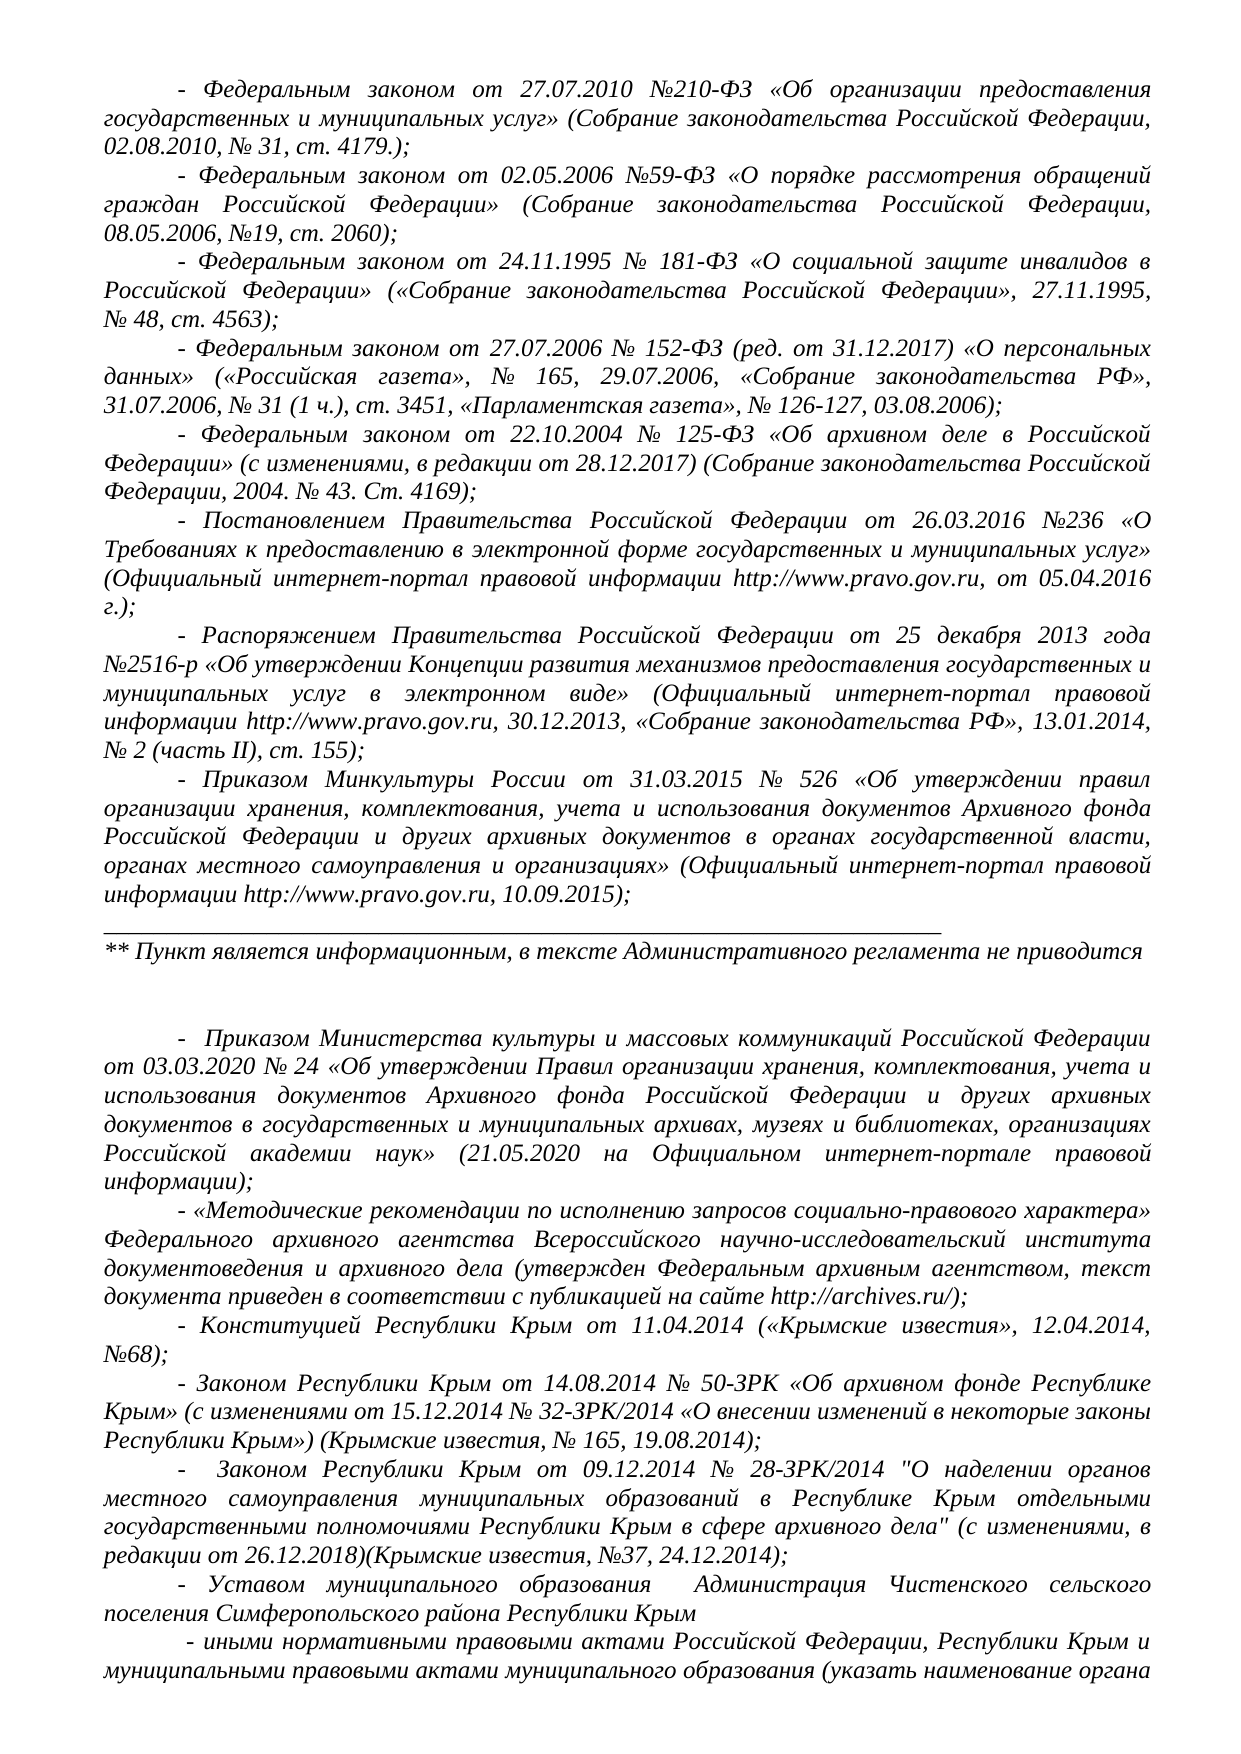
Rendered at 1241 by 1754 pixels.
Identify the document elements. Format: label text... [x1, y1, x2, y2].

text - Постановлением Правительства Российской Федерации от 26.03.2016 №236 «О Требованиях к предоставлению в электронной форме государственных и муниципальных услуг» (Официальный интернет-портал правовой информации http://www.pravo.gov.ru, от 05.04.2016 г.); [103, 505, 1152, 620]
text - Приказом Министерства культуры и массовых коммуникаций Российской Федерации от 03.03.2020 № 24 «Об утверждении Правил организации хранения, комплектования, учета и использования документов Архивного фонда Российской Федерации и других архивных документов в государственных и муниципальных архивах, музеях и библиотеках, организациях Российской академии наук» (21.05.2020 на Официальном интернет-портале правовой информации); [103, 1023, 1152, 1195]
text - Законом Республики Крым от 14.08.2014 № 50-ЗРК «Об архивном фонде Республике Крым» (с изменениями от 15.12.2014 № 32-ЗРК/2014 «О внесении изменений в некоторые законы Республики Крым») (Крымские известия, № 165, 19.08.2014); [103, 1368, 1152, 1454]
text - Конституцией Республики Крым от 11.04.2014 («Крымские известия», 12.04.2014, №68); [103, 1310, 1152, 1368]
text ** Пункт является информационным, в тексте Административного регламента не приводится [103, 936, 1152, 965]
text - Федеральным законом от 02.05.2006 №59-ФЗ «О порядке рассмотрения обращений граждан Российской Федерации» (Собрание законодательства Российской Федерации, 08.05.2006, №19, ст. 2060); [103, 160, 1152, 246]
text - Федеральным законом от 24.11.1995 № 181-ФЗ «О социальной защите инвалидов в Российской Федерации» («Собрание законодательства Российской Федерации», 27.11.1995, № 48, ст. 4563); [103, 246, 1152, 333]
text - «Методические рекомендации по исполнению запросов социально-правового характера» Федерального архивного агентства Всероссийского научно-исследовательский института документоведения и архивного дела (утвержден Федеральным архивным агентством, текст документа приведен в соответствии с публикацией на сайте http://archives.ru/); [103, 1195, 1152, 1310]
text - Приказом Минкультуры России от 31.03.2015 № 526 «Об утверждении правил организации хранения, комплектования, учета и использования документов Архивного фонда Российской Федерации и других архивных документов в органах государственной власти, органах местного самоуправления и организациях» (Официальный интернет-портал правовой информации http://www.pravo.gov.ru, 10.09.2015); [103, 764, 1152, 908]
text - Уставом муниципального образования Администрация Чистенского сельского поселения Симферопольского района Республики Крым [103, 1569, 1152, 1626]
text - Федеральным законом от 27.07.2010 №210-ФЗ «Об организации предоставления государственных и муниципальных услуг» (Собрание законодательства Российской Федерации, 02.08.2010, № 31, ст. 4179.); [103, 74, 1152, 160]
text - Федеральным законом от 27.07.2006 № 152-ФЗ (ред. от 31.12.2017) «О персональных данных» («Российская газета», № 165, 29.07.2006, «Собрание законодательства РФ», 31.07.2006, № 31 (1 ч.), ст. 3451, «Парламентская газета», № 126-127, 03.08.2006); [103, 333, 1152, 419]
text - Законом Республики Крым от 09.12.2014 № 28-ЗРК/2014 "О наделении органов местного самоуправления муниципальных образований в Республике Крым отдельными государственными полномочиями Республики Крым в сфере архивного дела" (с изменениями, в редакции от 26.12.2018)(Крымские известия, №37, 24.12.2014); [103, 1454, 1152, 1569]
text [103, 1626, 1152, 1684]
text - Федеральным законом от 22.10.2004 № 125-ФЗ «Об архивном деле в Российской Федерации» (с изменениями, в редакции от 28.12.2017) (Собрание законодательства Российской Федерации, 2004. № 43. Ст. 4169); [103, 419, 1152, 505]
text - Распоряжением Правительства Российской Федерации от 25 декабря 2013 года №2516-р «Об утверждении Концепции развития механизмов предоставления государственных и муниципальных услуг в электронном виде» (Официальный интернет-портал правовой информации http://www.pravo.gov.ru, 30.12.2013, «Собрание законодательства РФ», 13.01.2014, № 2 (часть II), ст. 155); [103, 620, 1152, 764]
text ___________________________________________________________________ [103, 908, 1152, 936]
